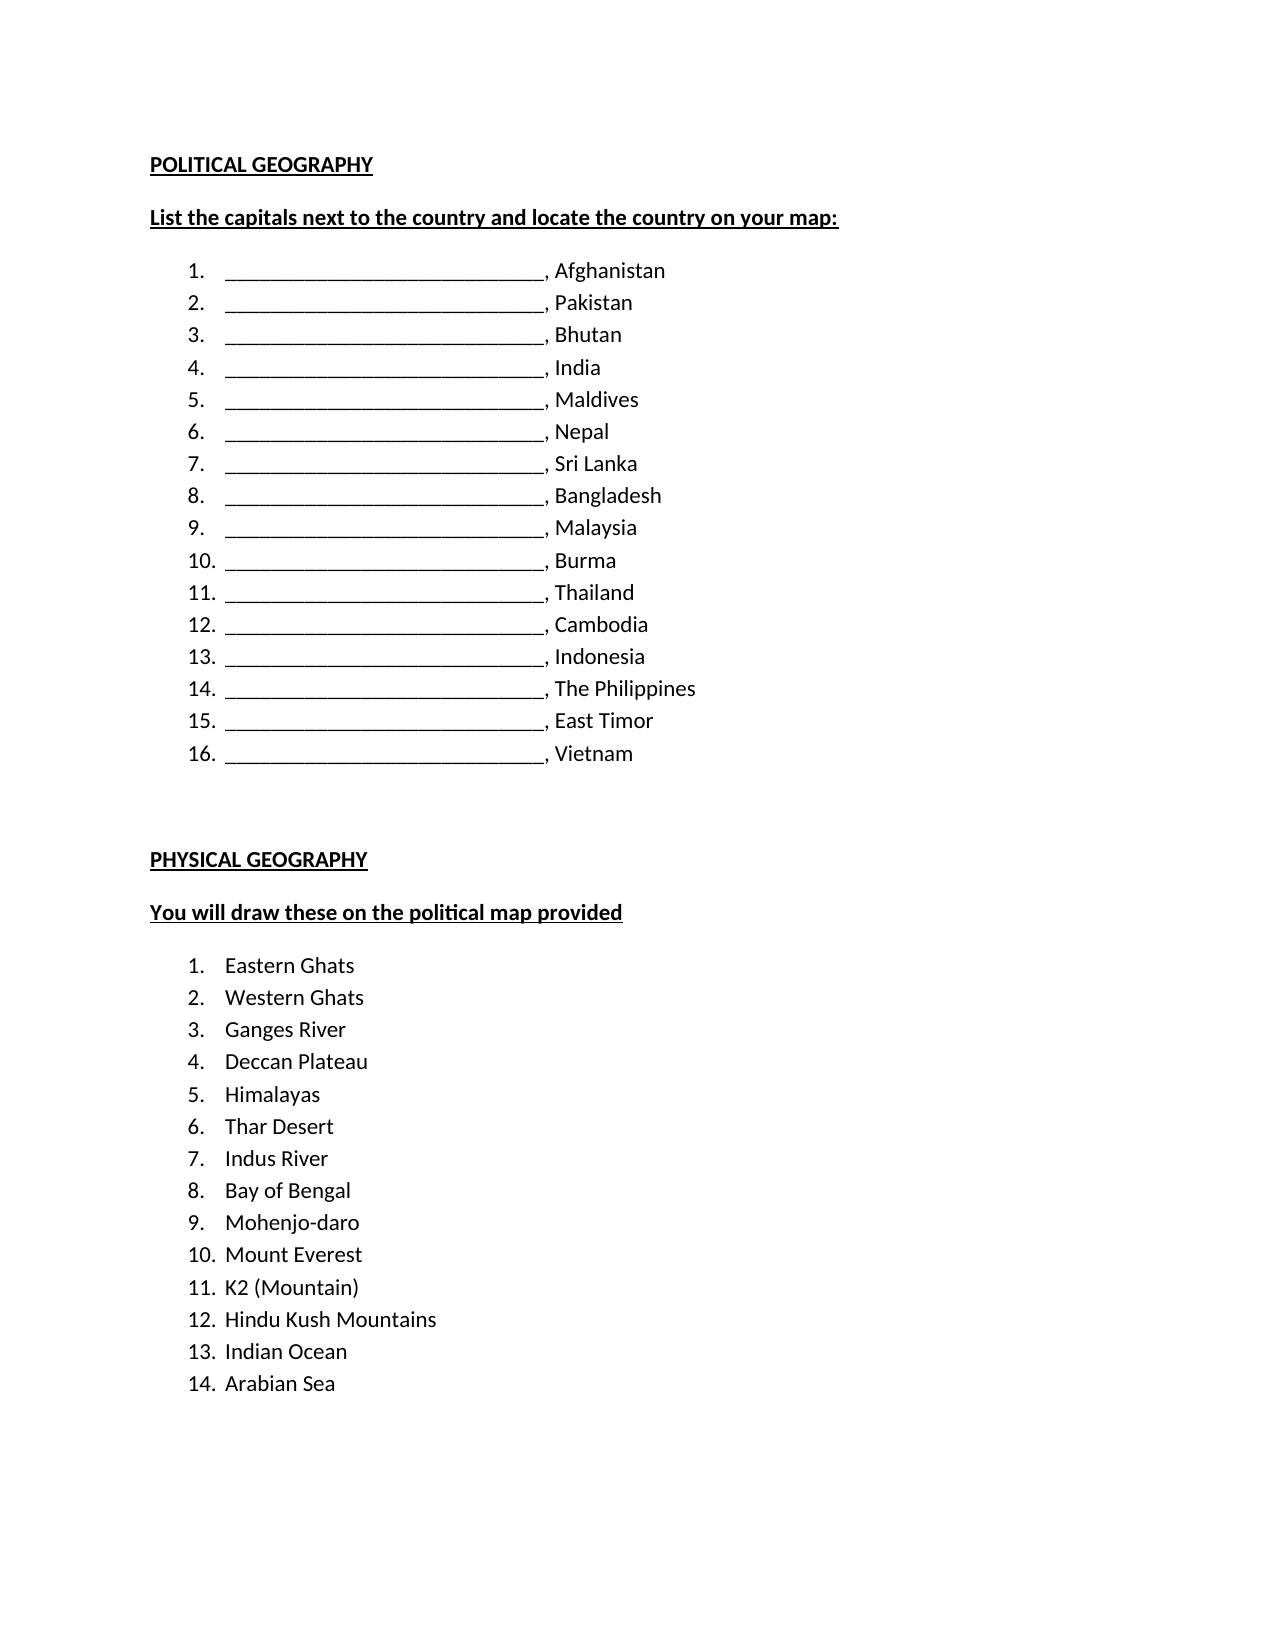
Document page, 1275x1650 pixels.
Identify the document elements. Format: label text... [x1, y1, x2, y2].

list Western Ghats [187, 983, 1125, 1011]
list Arabian Sea [187, 1369, 1125, 1397]
list Indian Ocean [187, 1337, 1125, 1365]
list ____________________________, Bangladesh [187, 481, 1125, 509]
text List the capitals next to the country and locate the country on your map: [150, 203, 1125, 231]
list ____________________________, Malaysia [187, 513, 1125, 542]
list ____________________________, Burma [187, 546, 1125, 574]
list Mount Everest [187, 1241, 1125, 1269]
text POLITICAL GEOGRAPHY [150, 150, 1125, 178]
list Deccan Plateau [187, 1047, 1125, 1076]
list ____________________________, East Timor [187, 707, 1125, 735]
list Bay of Bengal [187, 1176, 1125, 1204]
list ____________________________, Bhutan [187, 320, 1125, 348]
list Mohenjo-daro [187, 1208, 1125, 1236]
list Eastern Ghats [187, 951, 1125, 979]
list Ganges River [187, 1015, 1125, 1043]
text PHYSICAL GEOGRAPHY [150, 845, 1125, 873]
list ____________________________, Cambodia [187, 610, 1125, 638]
list Hindu Kush Mountains [187, 1305, 1125, 1333]
list K2 (Mountain) [187, 1273, 1125, 1301]
list ____________________________, Nepal [187, 417, 1125, 445]
list Indus River [187, 1144, 1125, 1172]
list ____________________________, Vietnam [187, 739, 1125, 767]
list Himalayas [187, 1080, 1125, 1108]
list ____________________________, India [187, 353, 1125, 381]
list ____________________________, Afghanistan [187, 256, 1125, 284]
list ____________________________, Maldives [187, 385, 1125, 413]
text You will draw these on the political map provided [150, 898, 1125, 926]
list ____________________________, Thailand [187, 578, 1125, 606]
list ____________________________, Pakistan [187, 288, 1125, 316]
list Thar Desert [187, 1112, 1125, 1140]
list ____________________________, Indonesia [187, 642, 1125, 670]
list ____________________________, The Philippines [187, 674, 1125, 702]
list ____________________________, Sri Lanka [187, 449, 1125, 477]
